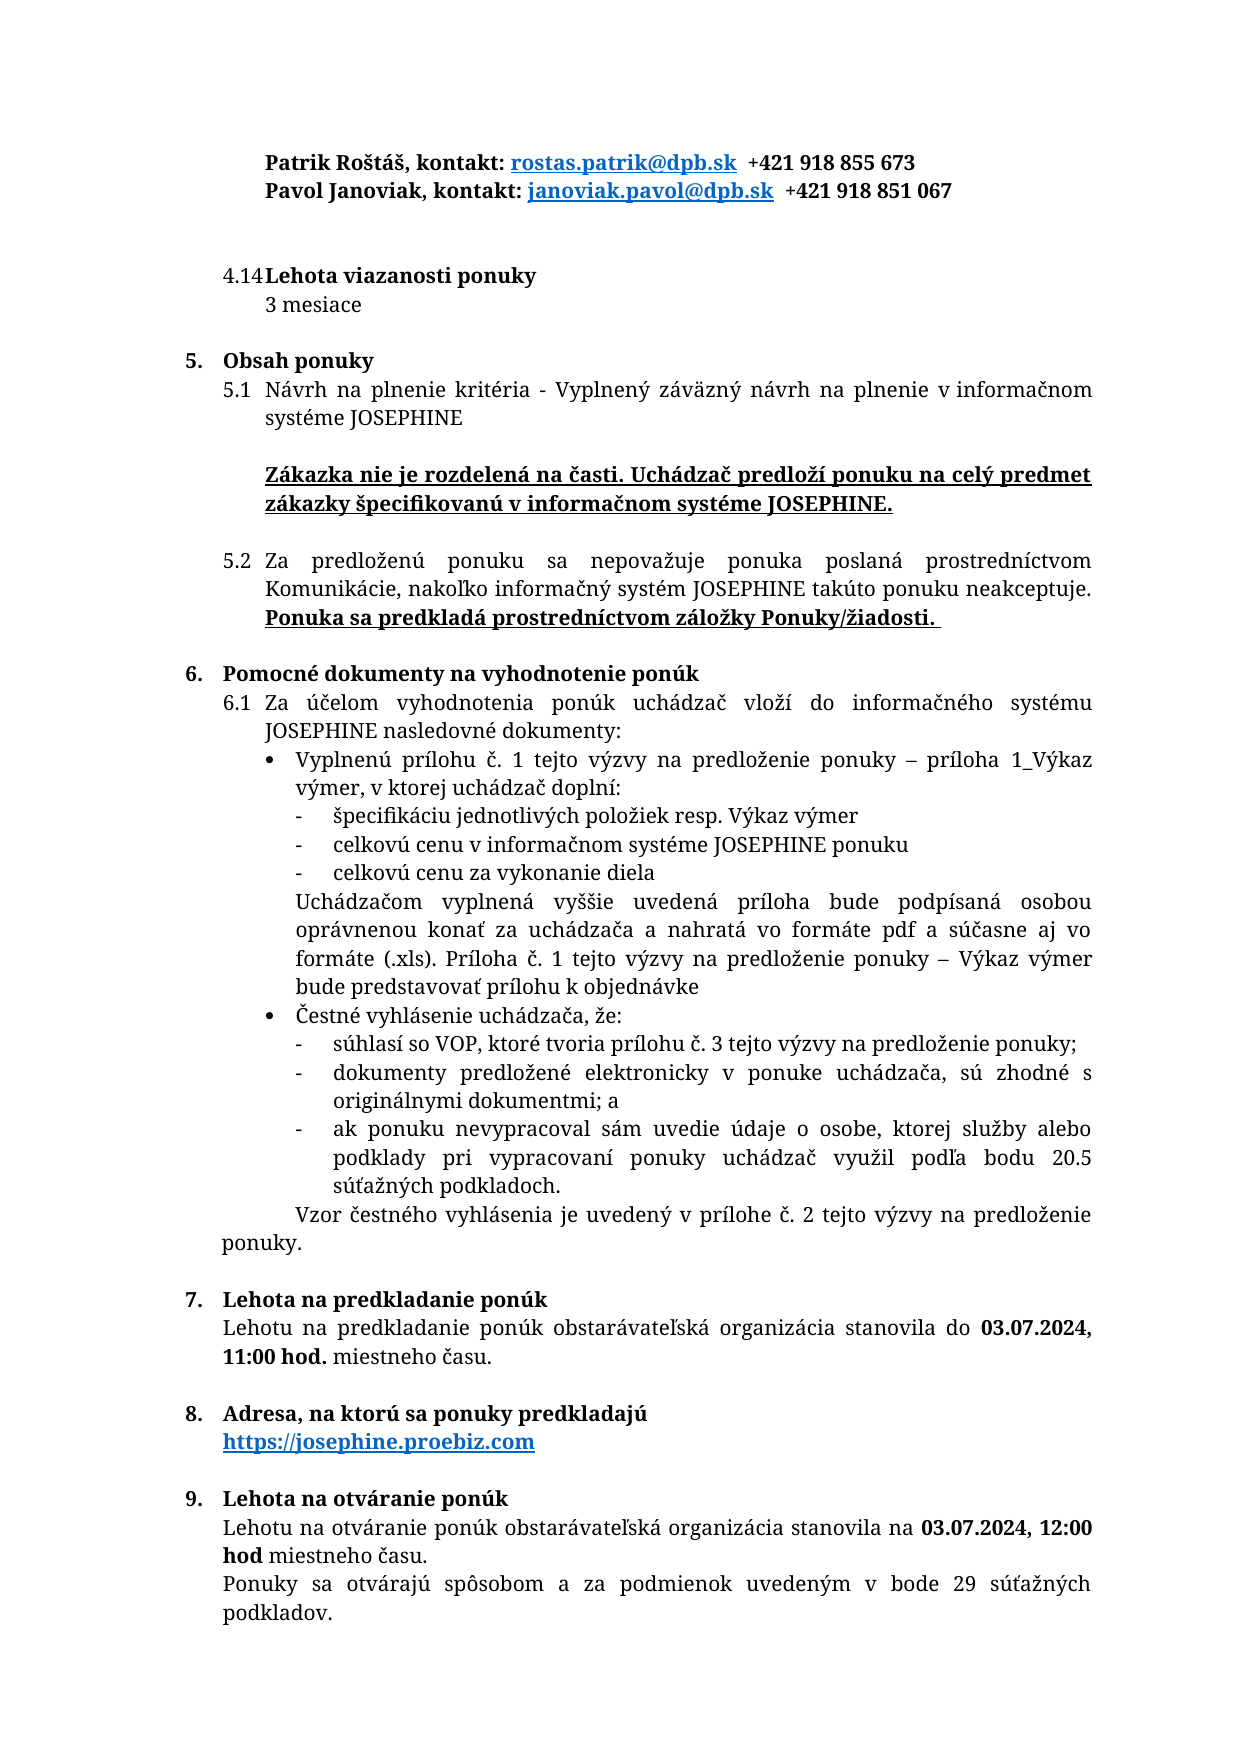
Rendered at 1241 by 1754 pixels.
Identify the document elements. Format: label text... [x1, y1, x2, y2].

list Lehota na otváranie ponúk [185, 1484, 1093, 1513]
list Vyplnenú prílohu č. 1 tejto výzvy na predloženie ponuky – príloha 1_Výkaz výmer, v ktorej uchádzač doplní: [266, 745, 1093, 802]
list Adresa, na ktorú sa ponuky predkladajú [185, 1399, 1093, 1427]
list Lehota na predkladanie ponúk [185, 1285, 1093, 1313]
list Lehota viazanosti ponuky [223, 261, 1093, 290]
list Návrh na plnenie kritéria - Vyplnený záväzný návrh na plnenie v informačnom systéme JOSEPHINE [223, 375, 1093, 432]
list dokumenty predložené elektronicky v ponuke uchádzača, sú zhodné s originálnymi dokumentmi; a [295, 1058, 1093, 1114]
list Za účelom vyhodnotenia ponúk uchádzač vloží do informačného systému JOSEPHINE nasledovné dokumenty: [223, 688, 1093, 745]
list https://josephine.proebiz.com [223, 1427, 1093, 1456]
list Pomocné dokumenty na vyhodnotenie ponúk [185, 659, 1093, 688]
list súhlasí so VOP, ktoré tvoria prílohu č. 3 tejto výzvy na predloženie ponuky; [295, 1029, 1093, 1058]
list 3 mesiace [223, 290, 1093, 318]
list Ponuky sa otvárajú spôsobom a za podmienok uvedeným v bode 29 súťažných podkladov. [223, 1569, 1093, 1626]
list Zákazka nie je rozdelená na časti. Uchádzač predloží ponuku na celý predmet zákazky špecifikovanú v informačnom systéme JOSEPHINE. [265, 460, 1093, 517]
list Obsah ponuky [185, 347, 1093, 375]
list celkovú cenu za vykonanie diela [295, 858, 1093, 887]
list Za predloženú ponuku sa nepovažuje ponuka poslaná prostredníctvom Komunikácie, nakoľko informačný systém JOSEPHINE takúto ponuku neakceptuje. Ponuka sa predkladá prostredníctvom záložky Ponuky/žiadosti. [223, 546, 1093, 631]
list Pavol Janoviak, kontakt: janoviak.pavol@dpb.sk +421 918 851 067 [265, 176, 1093, 233]
list Lehotu na predkladanie ponúk obstarávateľská organizácia stanovila do 03.07.2024, 11:00 hod. miestneho času. [223, 1313, 1093, 1370]
text Vzor čestného vyhlásenia je uvedený v prílohe č. 2 tejto výzvy na predloženie ponuky. [221, 1200, 1093, 1257]
list Čestné vyhlásenie uchádzača, že: [266, 1001, 1093, 1029]
list špecifikáciu jednotlivých položiek resp. Výkaz výmer [295, 802, 1093, 830]
list Patrik Roštáš, kontakt: rostas.patrik@dpb.sk +421 918 855 673 [265, 148, 1093, 176]
list celkovú cenu v informačnom systéme JOSEPHINE ponuku [295, 830, 1093, 858]
text Uchádzačom vyplnená vyššie uvedená príloha bude podpísaná osobou oprávnenou konať za uchádzača a nahratá vo formáte pdf a súčasne aj vo formáte (.xls). Príloha č. 1 tejto výzvy na predloženie ponuky – Výkaz výmer bude predstavovať prílohu k objednávke [295, 887, 1093, 1001]
list ak ponuku nevypracoval sám uvedie údaje o osobe, ktorej služby alebo podklady pri vypracovaní ponuky uchádzač využil podľa bodu 20.5 súťažných podkladoch. [295, 1114, 1093, 1200]
list Lehotu na otváranie ponúk obstarávateľská organizácia stanovila na 03.07.2024, 12:00 hod miestneho času. [223, 1513, 1093, 1569]
